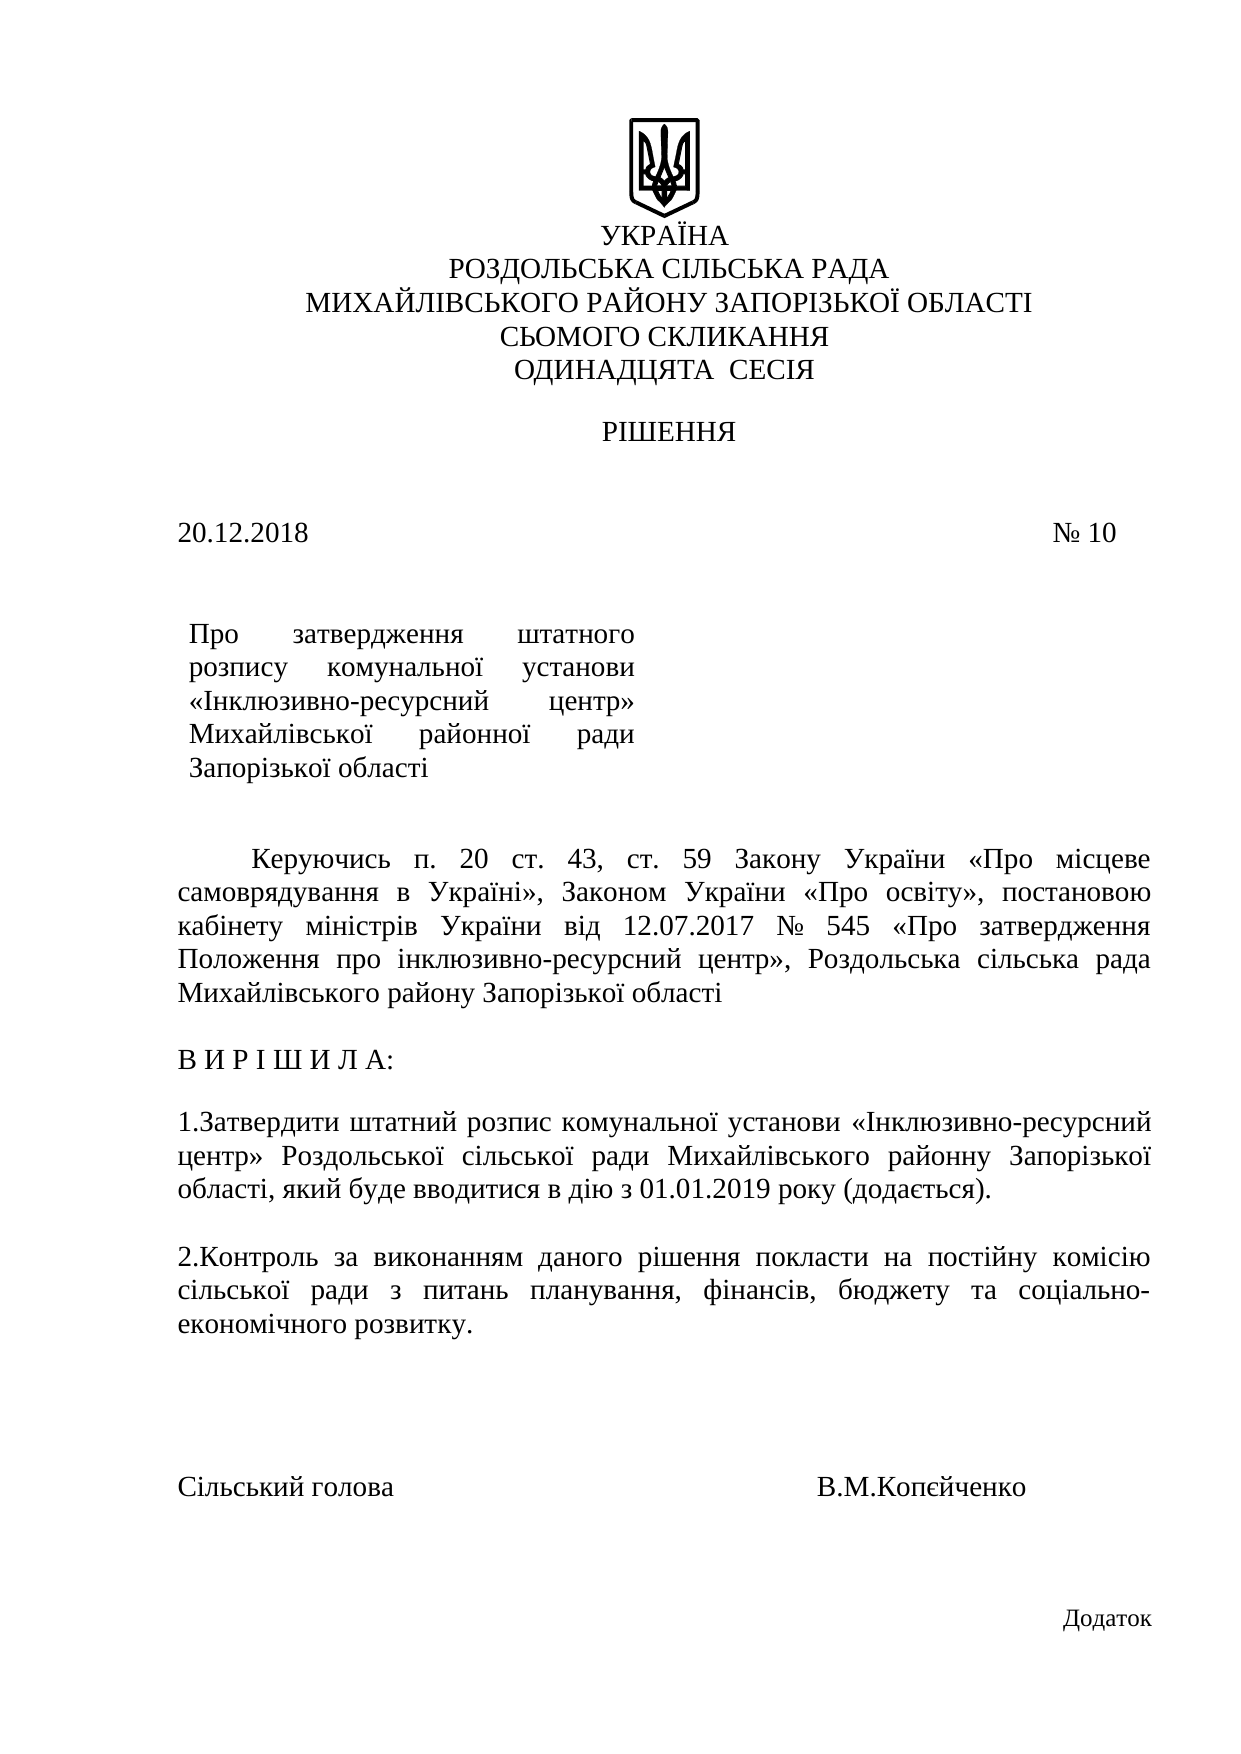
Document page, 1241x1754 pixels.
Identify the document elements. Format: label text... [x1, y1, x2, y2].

text 2.Контроль за виконанням даного рішення покласти на постійну комісію сільської ради з питань планування, фінансів, бюджету та соціально-економічного розвитку. [177, 1239, 1152, 1339]
text МИХАЙЛІВСЬКОГО РАЙОНУ ЗАПОРІЗЬКОЇ ОБЛАСТІ [177, 285, 1161, 319]
text СЬОМОГО СКЛИКАННЯ [177, 319, 1152, 352]
text 1.Затвердити штатний розпис комунальної установи «Інклюзивно-ресурсний центр» Роздольської сільської ради Михайлівського районну Запорізької області, який буде вводитися в дію з 01.01.2019 року (додається). [177, 1104, 1152, 1205]
text УКРАЇНА [177, 218, 1152, 252]
text 20.12.2018 № 10 [177, 515, 1152, 549]
text РОЗДОЛЬСЬКА СІЛЬСЬКА РАДА [177, 252, 1161, 285]
text ОДИНАДЦЯТА СЕСІЯ [177, 352, 1152, 386]
text В И Р І Ш И Л А: [177, 1042, 1137, 1076]
text Сільський голова В.М.Копєйченко [177, 1469, 1152, 1502]
text РІШЕННЯ [177, 414, 1161, 448]
table_header Про затвердження штатного розпису комунальної установи «Інклюзивно-ресурсний центр» Михайлівської районної ради Запорізької області [177, 616, 646, 783]
text Керуючись п. 20 ст. 43, ст. 59 Закону України «Про місцеве самоврядування в Україні», Законом України «Про освіту», постановою кабінету міністрів України від 12.07.2017 № 545 «Про затвердження Положення про інклюзивно-ресурсний центр», Роздольська сільська рада Михайлівського району Запорізької області [177, 841, 1152, 1009]
text Додаток [177, 1603, 1152, 1632]
